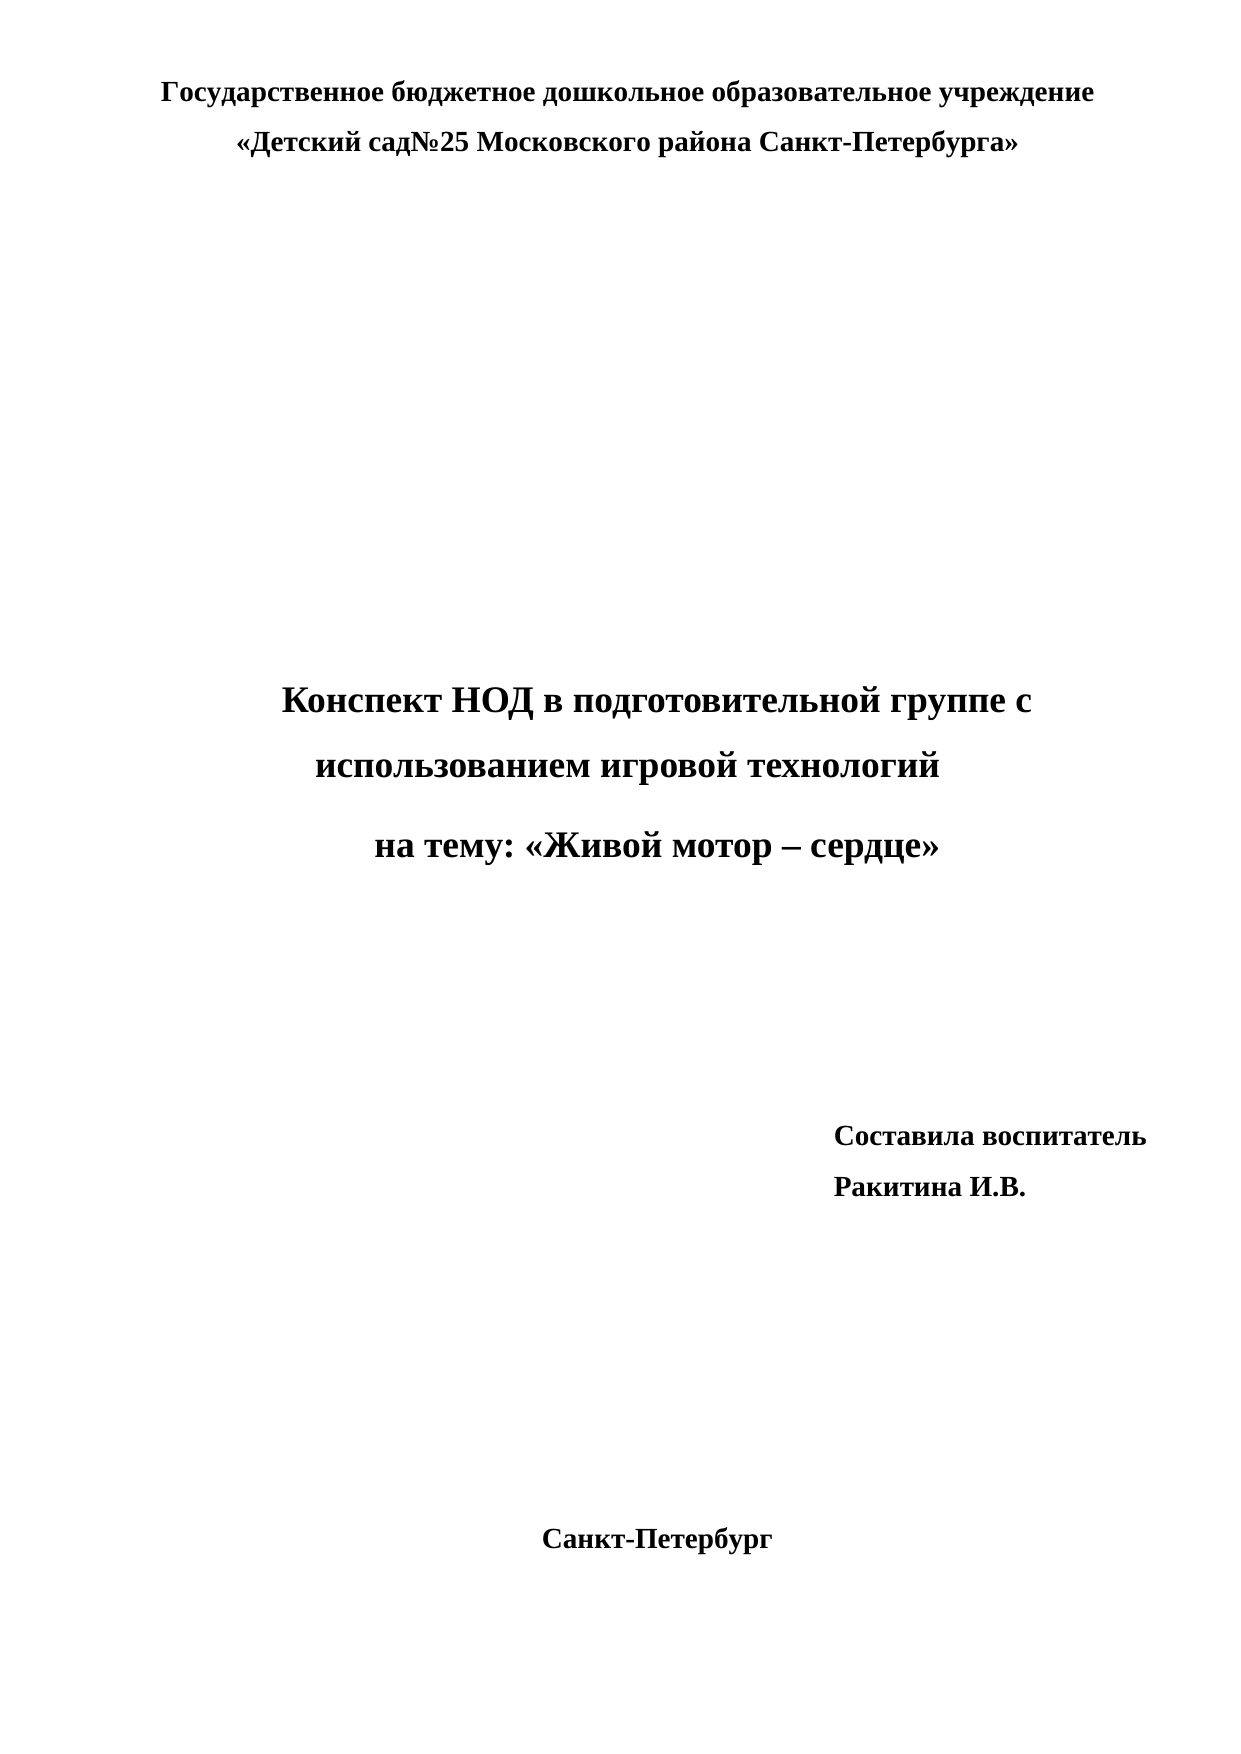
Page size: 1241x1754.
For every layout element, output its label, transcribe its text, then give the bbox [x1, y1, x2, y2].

text Конспект НОД в подготовительной группе с использованием игровой технологий [103, 678, 1152, 785]
text Государственное бюджетное дошкольное образовательное учреждение «Детский сад№25 Московского района Санкт-Петербурга» [103, 74, 1152, 158]
text Санкт-Петербург [103, 1521, 1152, 1554]
text Ракитина И.В. [103, 1169, 1152, 1202]
text на тему: «Живой мотор – сердце» [103, 823, 1152, 866]
text Составила воспитатель [103, 1118, 1152, 1152]
